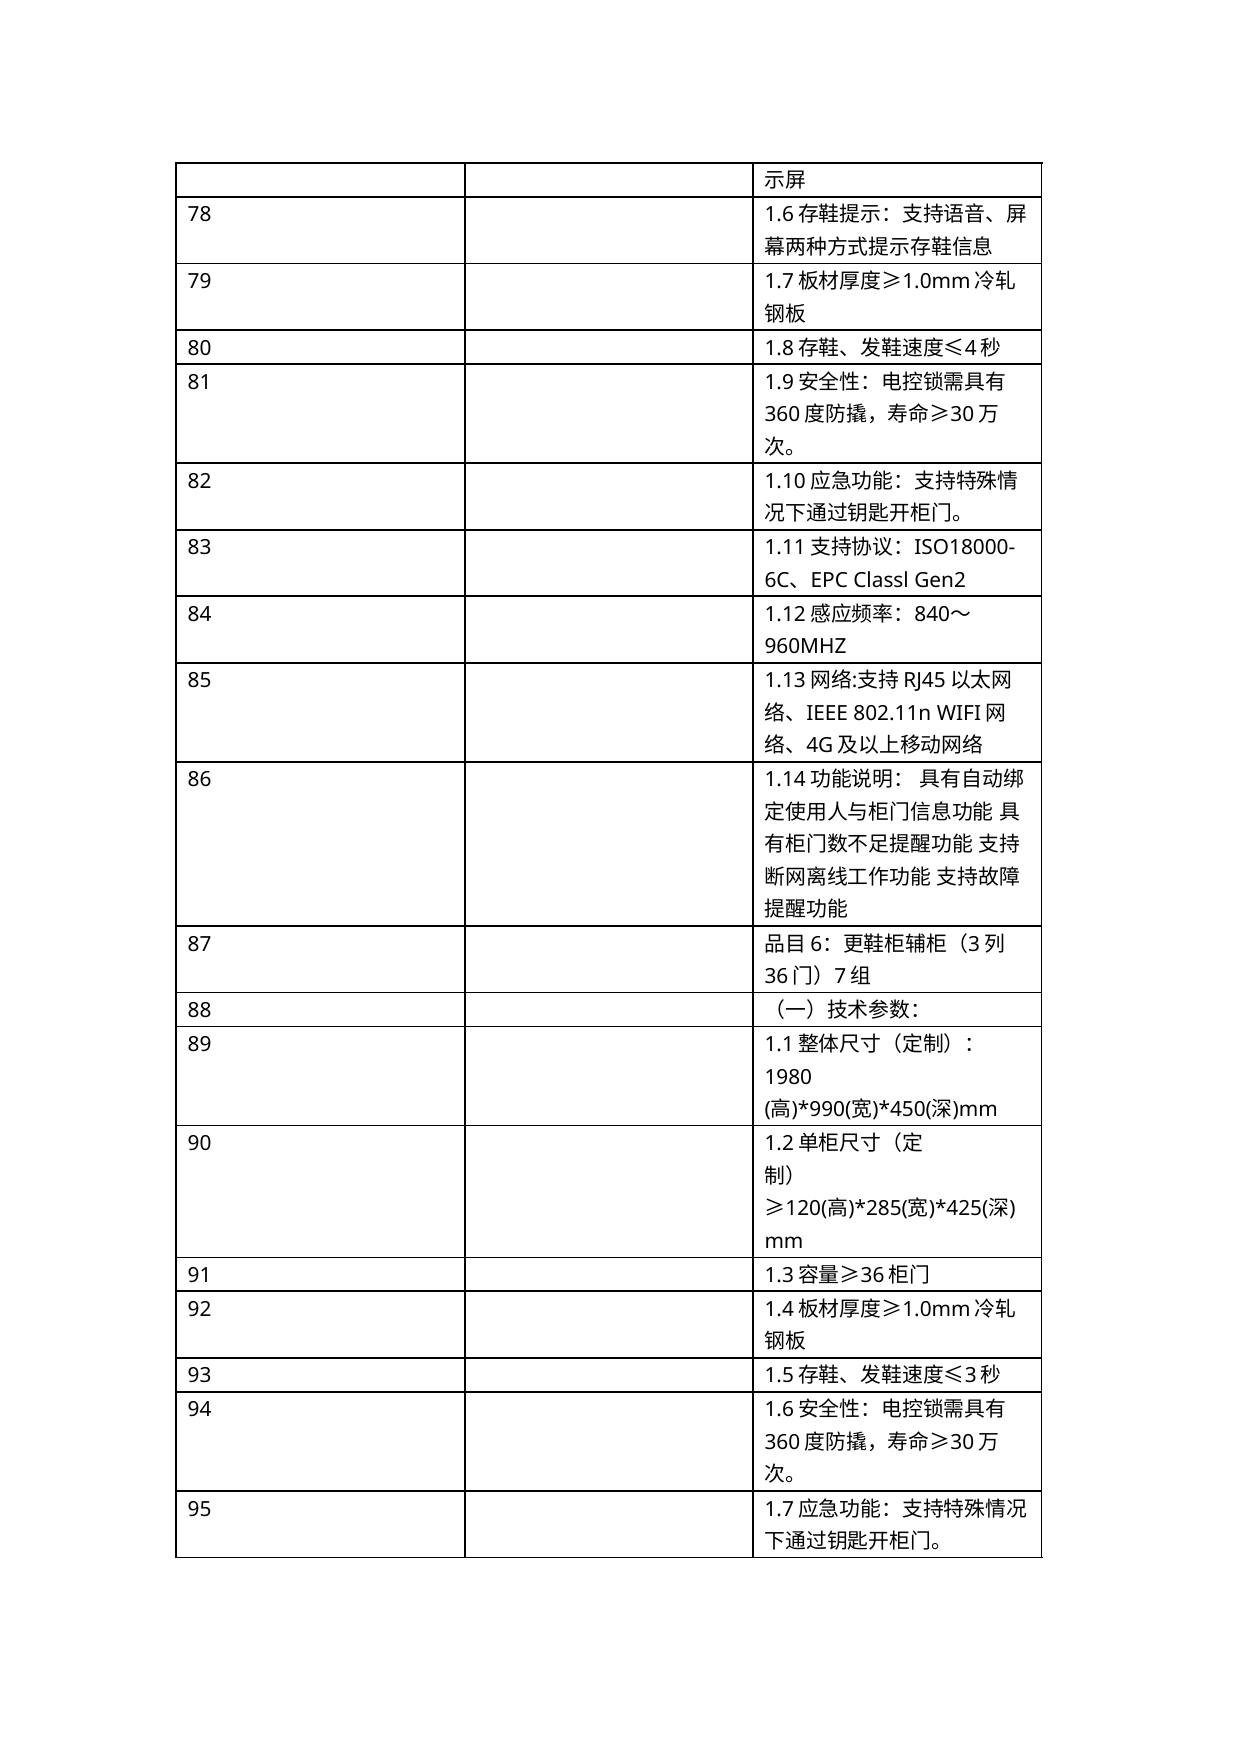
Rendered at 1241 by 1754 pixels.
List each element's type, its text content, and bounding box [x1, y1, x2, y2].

table_cell 91 [177, 1258, 464, 1290]
table_cell 89 [177, 1027, 464, 1125]
table_cell 1.14功能说明： 具有自动绑定使用人与柜门信息功能 具有柜门数不足提醒功能 支持断网离线工作功能 支持故障提醒功能 [754, 763, 1041, 925]
table_cell 92 [177, 1292, 464, 1357]
table_cell 1.13网络:支持RJ45以太网络、IEEE 802.11n WIFI网络、4G及以上移动网络 [754, 664, 1041, 761]
table_cell 1.3容量≥36柜门 [754, 1258, 1041, 1290]
table_cell 78 [177, 198, 464, 263]
table_cell [466, 597, 752, 662]
table_cell [466, 664, 752, 761]
table_cell 1.2单柜尺寸（定制）≥120(高)*285(宽)*425(深)mm [754, 1126, 1041, 1256]
table_cell [466, 1027, 752, 1125]
table_cell [466, 1359, 752, 1391]
table_cell [466, 198, 752, 263]
table_cell 1.7应急功能：支持特殊情况下通过钥匙开柜门。 [754, 1492, 1041, 1557]
table_cell 1.6安全性：电控锁需具有360度防撬，寿命≥30万次。 [754, 1393, 1041, 1490]
table_cell 86 [177, 763, 464, 925]
table_cell 品目6：更鞋柜辅柜（3列36门）7组 [754, 927, 1041, 992]
table_cell 1.10应急功能：支持特殊情况下通过钥匙开柜门。 [754, 464, 1041, 529]
table_cell [466, 531, 752, 595]
table_cell [466, 1126, 752, 1256]
table_cell 85 [177, 664, 464, 761]
table_cell [466, 1492, 752, 1557]
table_cell [466, 365, 752, 462]
table_cell 88 [177, 993, 464, 1026]
table_cell [466, 164, 752, 196]
table_cell 81 [177, 365, 464, 462]
table_cell 1.11支持协议：ISO18000-6C、EPC Classl Gen2 [754, 531, 1041, 595]
table_cell 1.12感应频率：840～960MHZ [754, 597, 1041, 662]
table_cell 1.6存鞋提示：支持语音、屏幕两种方式提示存鞋信息 [754, 198, 1041, 263]
table_cell 95 [177, 1492, 464, 1557]
table_cell 82 [177, 464, 464, 529]
table_cell 1.5存鞋、发鞋速度≤3秒 [754, 1359, 1041, 1391]
table_cell 90 [177, 1126, 464, 1256]
table_cell [466, 1258, 752, 1290]
table_cell 1.7板材厚度≥1.0mm冷轧钢板 [754, 264, 1041, 329]
table_cell （一）技术参数： [754, 993, 1041, 1026]
table_cell 79 [177, 264, 464, 329]
table_cell [466, 464, 752, 529]
table_cell 87 [177, 927, 464, 992]
table_cell [466, 1393, 752, 1490]
table_cell [466, 927, 752, 992]
table_cell 80 [177, 331, 464, 363]
table_cell 94 [177, 1393, 464, 1490]
table_cell 93 [177, 1359, 464, 1391]
table_cell [466, 993, 752, 1026]
table_cell [466, 763, 752, 925]
table_cell 84 [177, 597, 464, 662]
table_cell 1.8存鞋、发鞋速度≤4秒 [754, 331, 1041, 363]
table_cell 1.5显示屏≥10英寸触摸显示屏 [754, 164, 1041, 196]
table_cell [466, 331, 752, 363]
table_cell 1.9安全性：电控锁需具有360度防撬，寿命≥30万次。 [754, 365, 1041, 462]
table_cell [466, 1292, 752, 1357]
table_cell 1.4板材厚度≥1.0mm冷轧钢板 [754, 1292, 1041, 1357]
table_cell 1.1整体尺寸（定制）：1980(高)*990(宽)*450(深)mm [754, 1027, 1041, 1125]
table_cell 77 [177, 164, 464, 196]
table_cell [466, 264, 752, 329]
table_cell 83 [177, 531, 464, 595]
